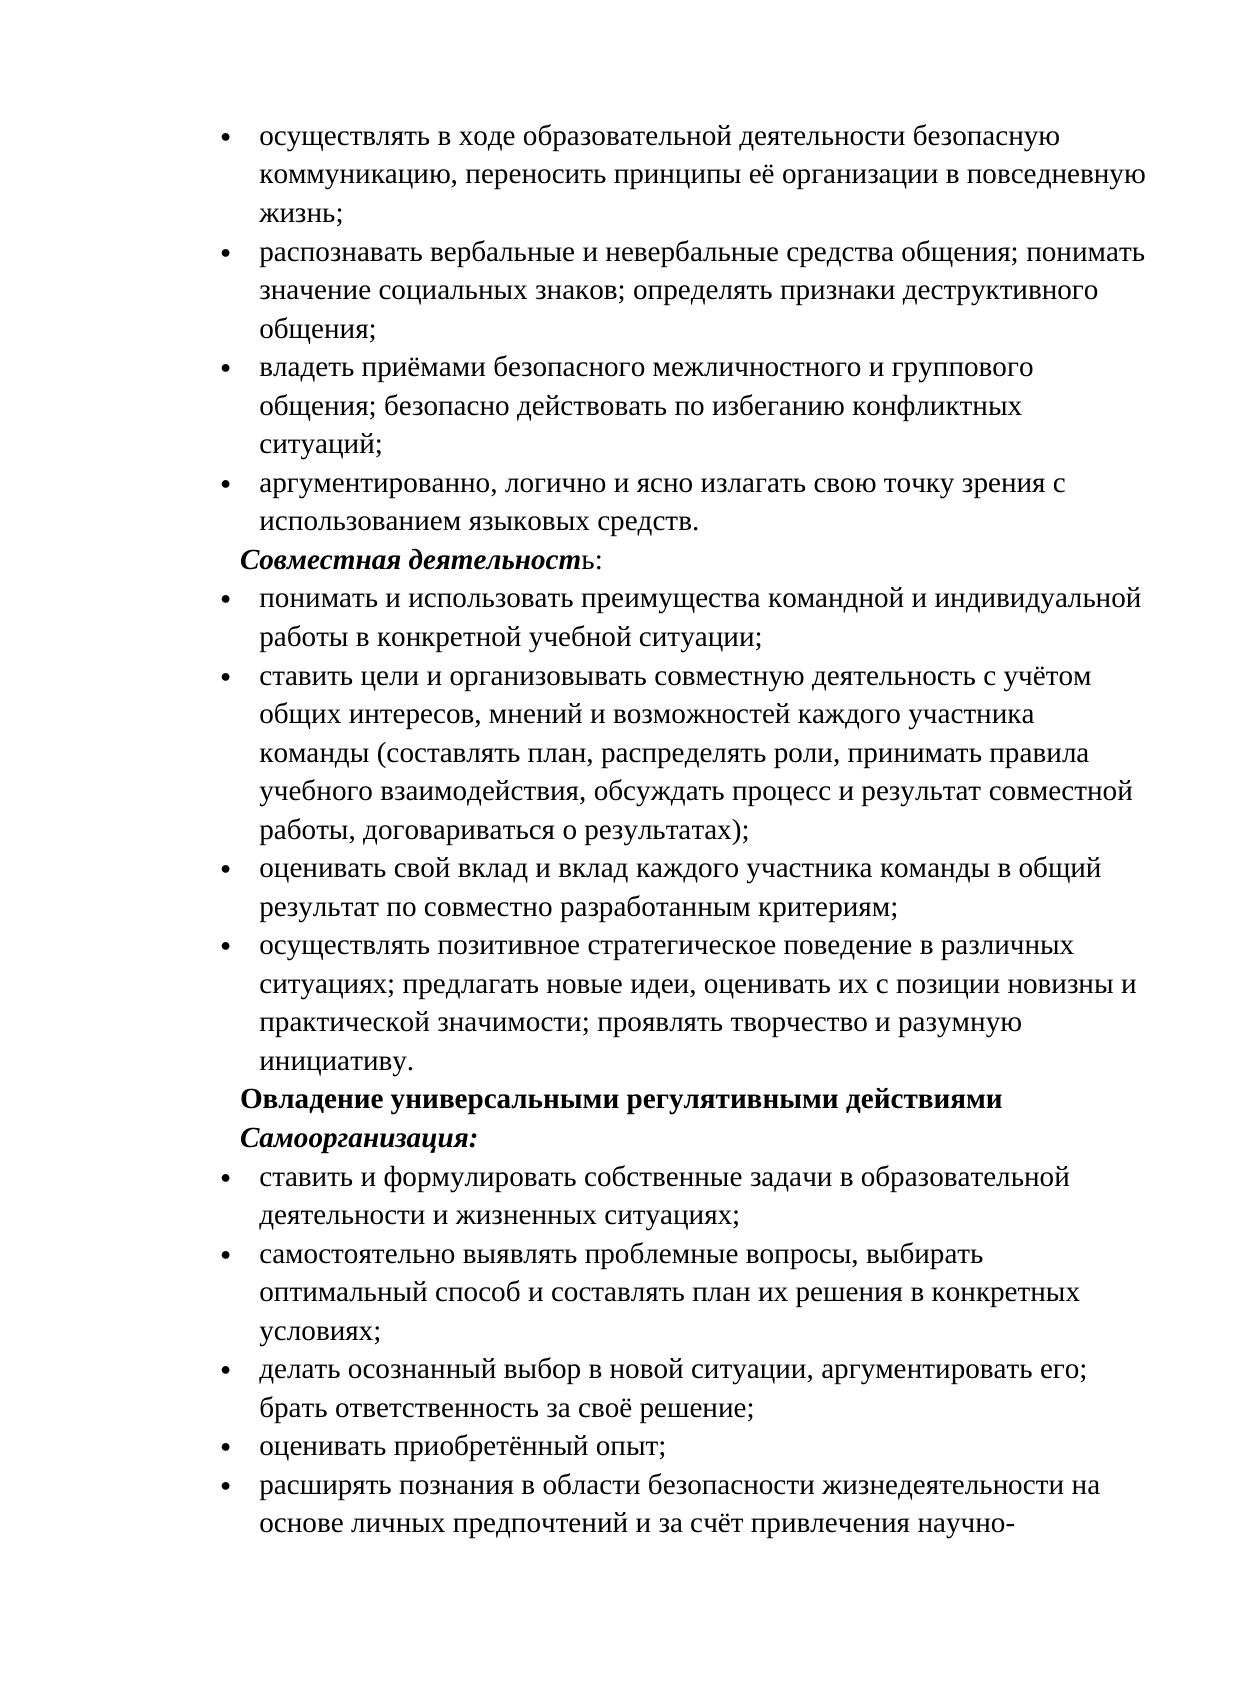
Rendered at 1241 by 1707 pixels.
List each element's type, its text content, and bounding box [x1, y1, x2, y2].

list оценивать приобретённый опыт; [222, 1428, 1152, 1462]
list понимать и использовать преимущества командной и индивидуальной работы в конкретной учебной ситуации; [222, 581, 1152, 653]
text Совместная деятельность: [177, 542, 1152, 576]
list оценивать свой вклад и вклад каждого участника команды в общий результат по совместно разработанным критериям; [222, 850, 1152, 922]
list делать осознанный выбор в новой ситуации, аргументировать его; брать ответственность за своё решение; [222, 1351, 1152, 1423]
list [222, 1467, 1152, 1539]
text Самоорганизация: [177, 1120, 1152, 1154]
list самостоятельно выявлять проблемные вопросы, выбирать оптимальный способ и составлять план их решения в конкретных условиях; [222, 1236, 1152, 1346]
list ставить цели и организовывать совместную деятельность с учётом общих интересов, мнений и возможностей каждого участника команды (составлять план, распределять роли, принимать правила учебного взаимодействия, обсуждать процесс и результат совместной работы, договариваться о результатах); [222, 658, 1152, 845]
list аргументированно, логично и ясно излагать свою точку зрения с использованием языковых средств. [222, 465, 1152, 537]
list распознавать вербальные и невербальные средства общения; понимать значение социальных знаков; определять признаки деструктивного общения; [222, 234, 1152, 344]
text Овладение универсальными регулятивными действиями [177, 1082, 1152, 1115]
list ставить и формулировать собственные задачи в образовательной деятельности и жизненных ситуациях; [222, 1159, 1152, 1231]
list осуществлять в ходе образовательной деятельности безопасную коммуникацию, переносить принципы её организации в повседневную жизнь; [222, 118, 1152, 229]
list осуществлять позитивное стратегическое поведение в различных ситуациях; предлагать новые идеи, оценивать их с позиции новизны и практической значимости; проявлять творчество и разумную инициативу. [222, 927, 1152, 1077]
list владеть приёмами безопасного межличностного и группового общения; безопасно действовать по избеганию конфликтных ситуаций; [222, 349, 1152, 460]
